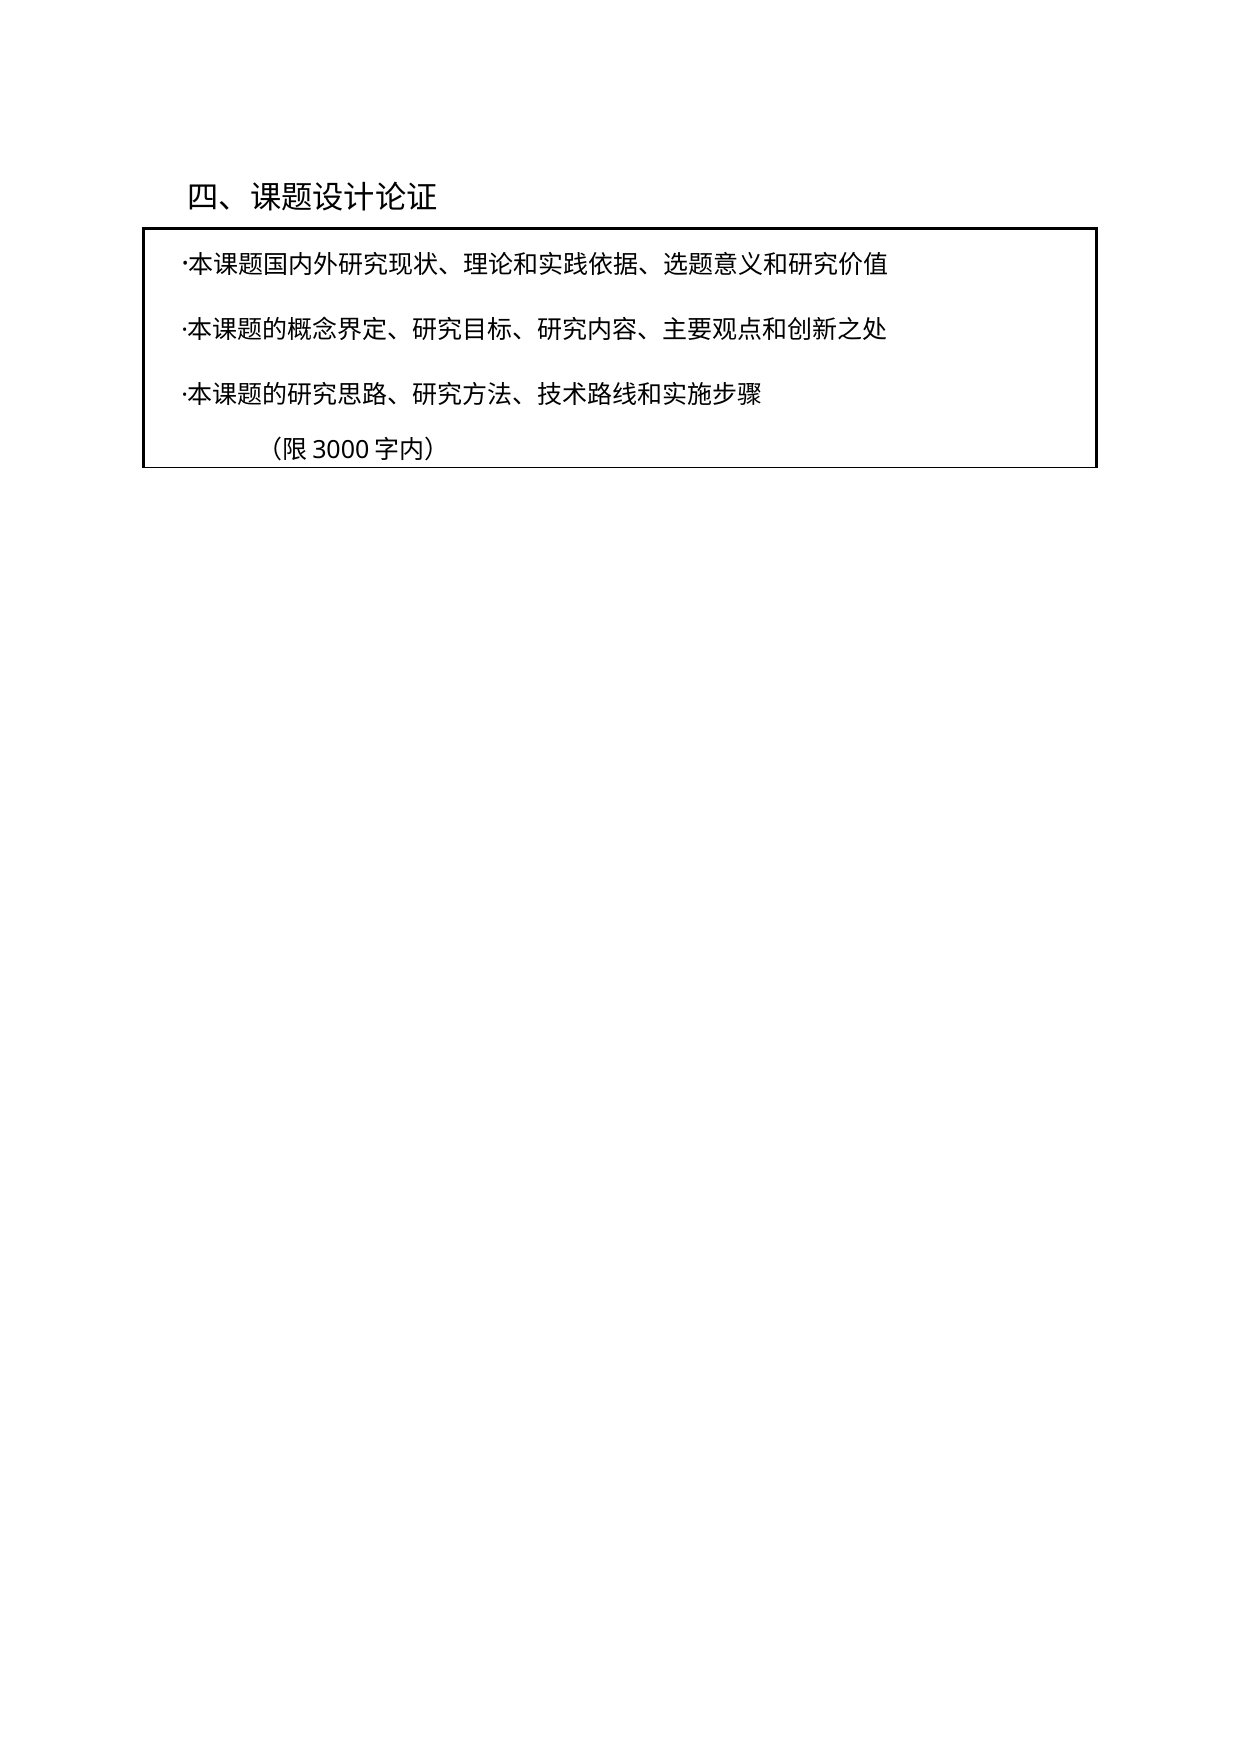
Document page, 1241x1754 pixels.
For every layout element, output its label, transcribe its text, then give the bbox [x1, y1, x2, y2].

table_header ·本课题国内外研究现状、理论和实践依据、选题意义和研究价值 ·本课题的概念界定、研究目标、研究内容、主要观点和创新之处 ·本课题的研究思路、研究方法、技术路线和实施步骤 （限3000字内） [145, 230, 1095, 467]
text 四、课题设计论证 [187, 162, 1053, 227]
